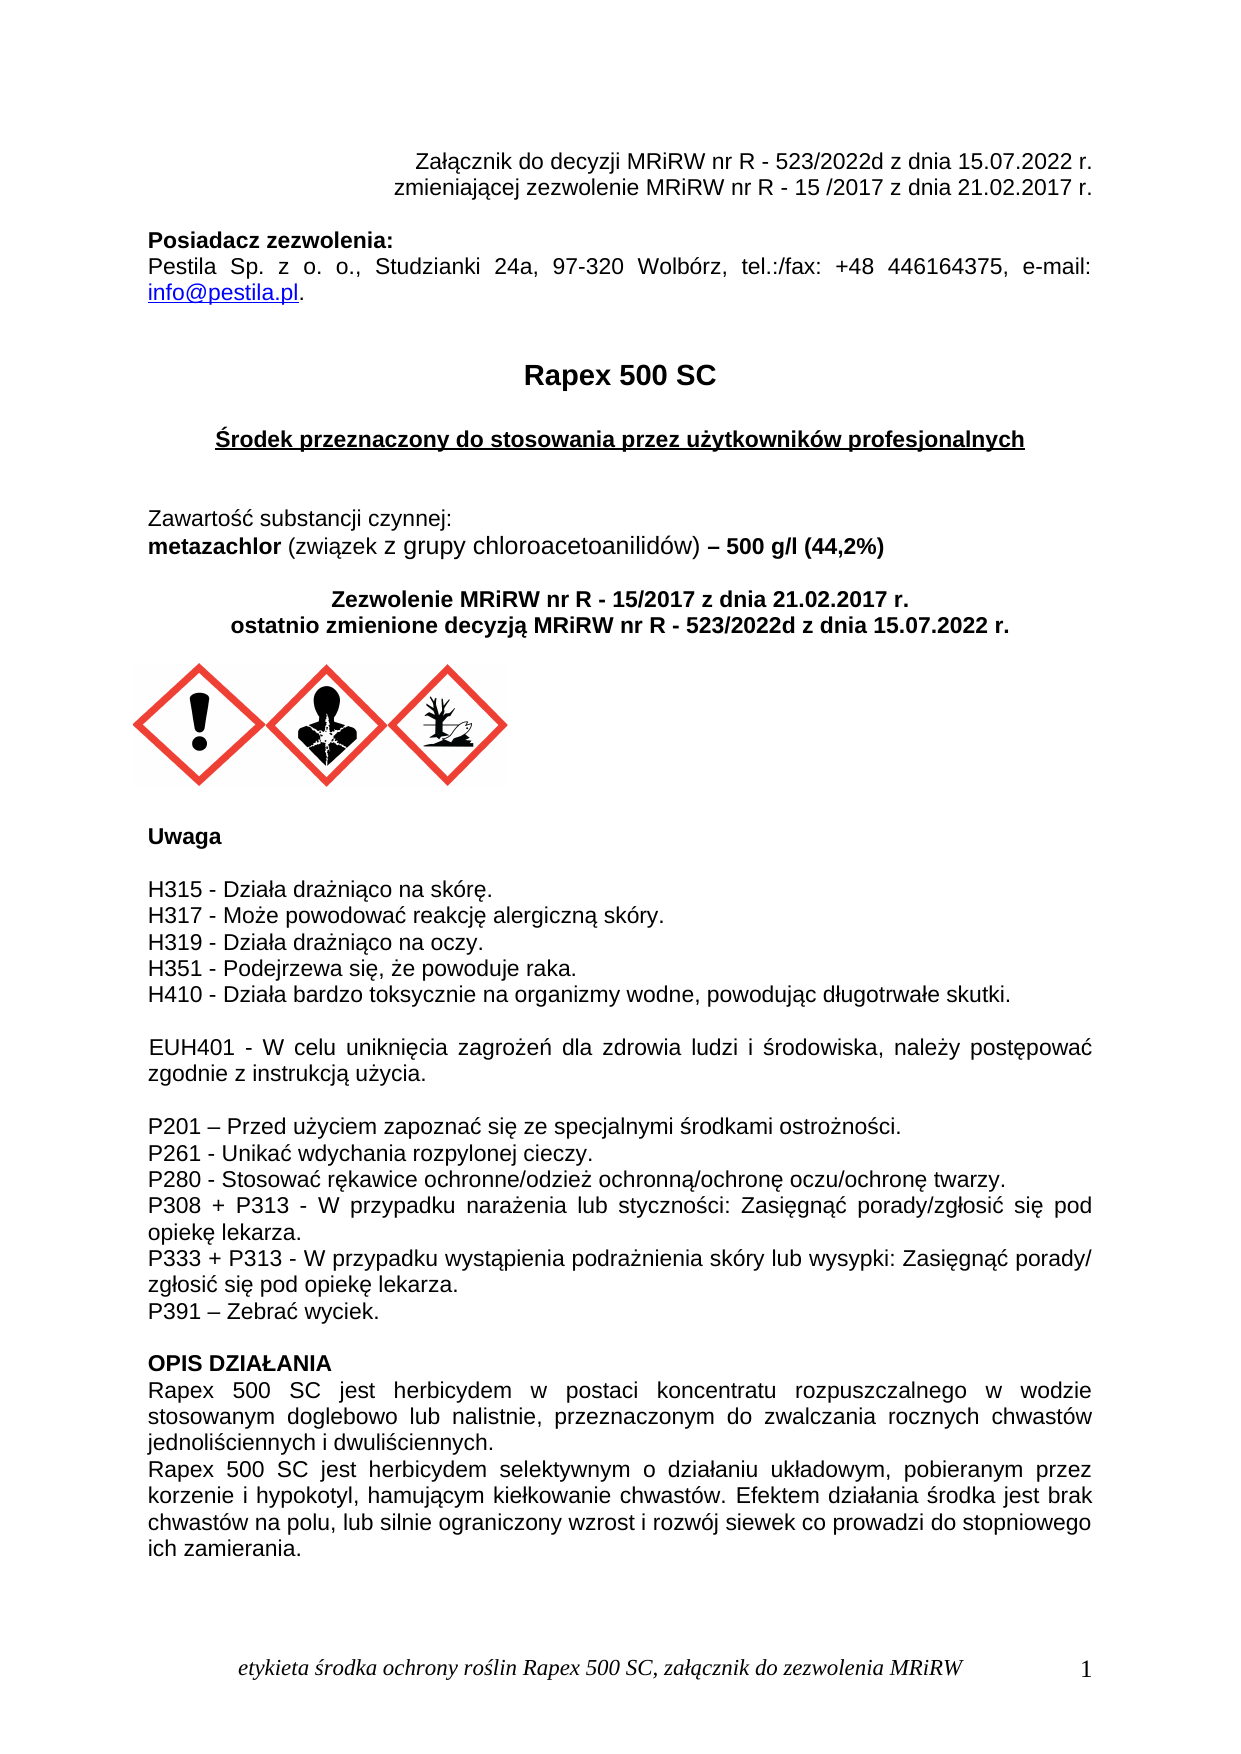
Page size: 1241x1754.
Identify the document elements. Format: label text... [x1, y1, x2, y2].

text OPIS DZIAŁANIA [148, 1350, 1093, 1377]
text Środek przeznaczony do stosowania przez użytkowników profesjonalnych [148, 426, 1093, 452]
text H315 - Działa drażniąco na skórę. [148, 876, 1093, 902]
text H317 - Może powodować reakcję alergiczną skóry. [148, 902, 1093, 929]
text H319 - Działa drażniąco na oczy. [148, 929, 1093, 955]
text Pestila Sp. z o. o., Studzianki 24a, 97-320 Wolbórz, tel.:/fax: +48 446164375, e-mail: info@pestila.pl. [148, 253, 1093, 306]
text Zawartość substancji czynnej: [148, 504, 1093, 531]
text Załącznik do decyzji MRiRW nr R - 523/2022d z dnia 15.07.2022 r. [148, 148, 1093, 174]
text P333 + P313 - W przypadku wystąpienia podrażnienia skóry lub wysypki: Zasięgnąć porady/ zgłosić się pod opiekę lekarza. [148, 1245, 1093, 1298]
text Zezwolenie MRiRW nr R - 15/2017 z dnia 21.02.2017 r. [148, 586, 1093, 612]
text zmieniającej zezwolenie MRiRW nr R - 15 /2017 z dnia 21.02.2017 r. [148, 174, 1093, 200]
text metazachlor (związek z grupy chloroacetoanilidów) – 500 g/l (44,2%) [148, 531, 1093, 560]
text Posiadacz zezwolenia: [148, 227, 1093, 253]
text Rapex 500 SC jest herbicydem selektywnym o działaniu układowym, pobieranym przez korzenie i hypokotyl, hamującym kiełkowanie chwastów. Efektem działania środka jest brak chwastów na polu, lub silnie ograniczony wzrost i rozwój siewek co prowadzi do stopniowego ich zamierania. [148, 1456, 1093, 1561]
text Uwaga [148, 823, 1093, 849]
text P308 + P313 - W przypadku narażenia lub styczności: Zasięgnąć porady/zgłosić się pod opiekę lekarza. [148, 1192, 1093, 1245]
text P280 - Stosować rękawice ochronne/odzież ochronną/ochronę oczu/ochronę twarzy. [148, 1166, 1093, 1192]
text EUH401 - W celu uniknięcia zagrożeń dla zdrowia ludzi i środowiska, należy postępować zgodnie z instrukcją użycia. [148, 1034, 1093, 1087]
text P391 – Zebrać wyciek. [148, 1298, 1093, 1324]
picture [132, 663, 508, 787]
text H351 - Podejrzewa się, że powoduje raka. [148, 955, 1093, 981]
text P201 – Przed użyciem zapoznać się ze specjalnymi środkami ostrożności. [148, 1113, 1093, 1139]
text Rapex 500 SC [148, 358, 1093, 392]
text H410 - Działa bardzo toksycznie na organizmy wodne, powodując długotrwałe skutki. [148, 981, 1093, 1008]
text ostatnio zmienione decyzją MRiRW nr R - 523/2022d z dnia 15.07.2022 r. [148, 612, 1093, 639]
text P261 - Unikać wdychania rozpylonej cieczy. [148, 1139, 1093, 1166]
text Rapex 500 SC jest herbicydem w postaci koncentratu rozpuszczalnego w wodzie stosowanym doglebowo lub nalistnie, przeznaczonym do zwalczania rocznych chwastów jednoliściennych i dwuliściennych. [148, 1377, 1093, 1456]
